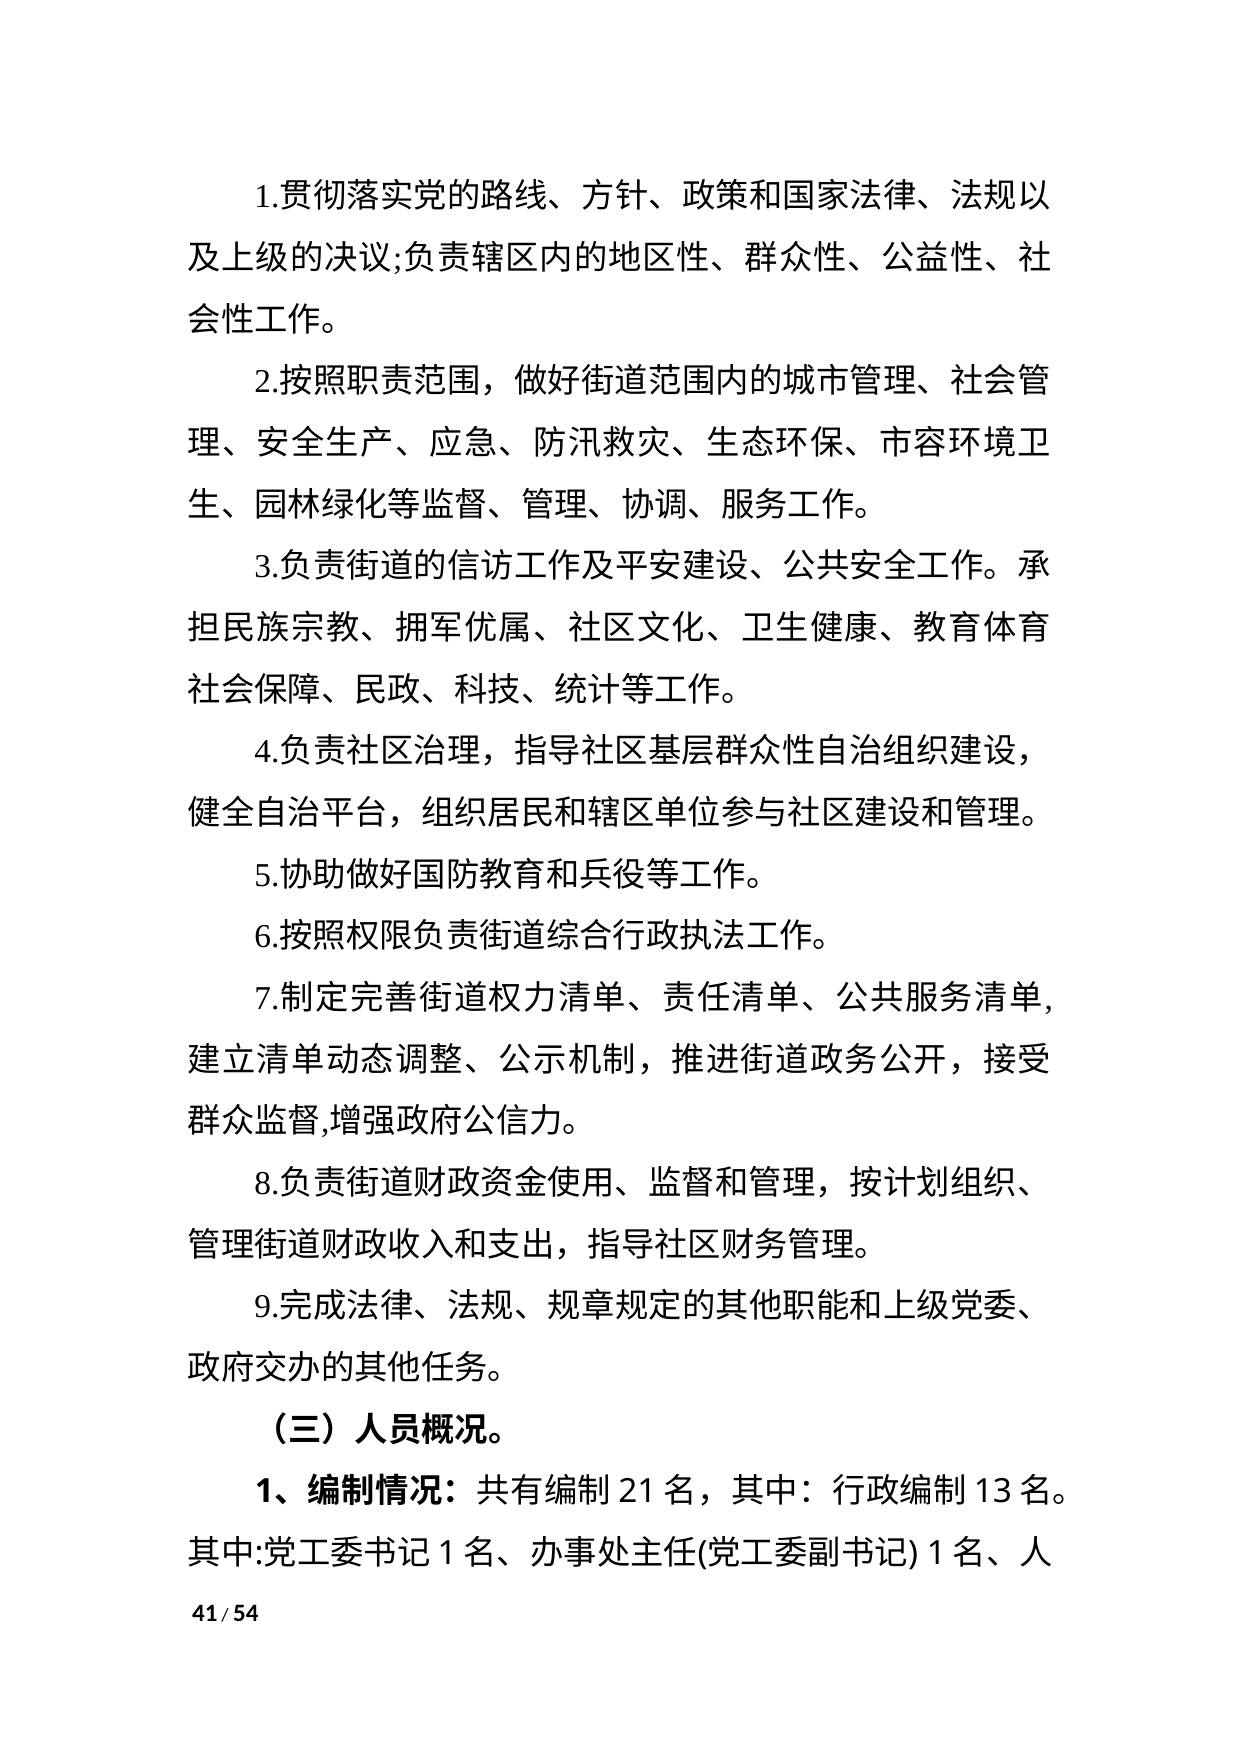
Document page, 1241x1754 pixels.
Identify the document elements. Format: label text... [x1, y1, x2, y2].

text 5.协助做好国防教育和兵役等工作。 [187, 837, 1053, 898]
text 7.制定完善街道权力清单、责任清单、公共服务清单,建立清单动态调整、公示机制，推进街道政务公开，接受群众监督,增强政府公信力。 [187, 960, 1053, 1145]
text 2.按照职责范围，做好街道范围内的城市管理、社会管理、安全生产、应急、防汛救灾、生态环保、市容环境卫生、园林绿化等监督、管理、协调、服务工作。 [187, 343, 1053, 528]
text 3.负责街道的信访工作及平安建设、公共安全工作。承担民族宗教、拥军优属、社区文化、卫生健康、教育体育、社会保障、民政、科技、统计等工作。 [187, 528, 1053, 713]
text （三）人员概况。 [187, 1392, 1053, 1453]
text 6.按照权限负责街道综合行政执法工作。 [187, 898, 1053, 960]
text 9.完成法律、法规、规章规定的其他职能和上级党委、政府交办的其他任务。 [187, 1268, 1053, 1392]
text 1.贯彻落实党的路线、方针、政策和国家法律、法规以及上级的决议;负责辖区内的地区性、群众性、公益性、社会性工作。 [187, 158, 1053, 343]
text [187, 1453, 1053, 1577]
text 8.负责街道财政资金使用、监督和管理，按计划组织、管理街道财政收入和支出，指导社区财务管理。 [187, 1145, 1053, 1268]
text 4.负责社区治理，指导社区基层群众性自治组织建设，健全自治平台，组织居民和辖区单位参与社区建设和管理。 [187, 713, 1053, 837]
